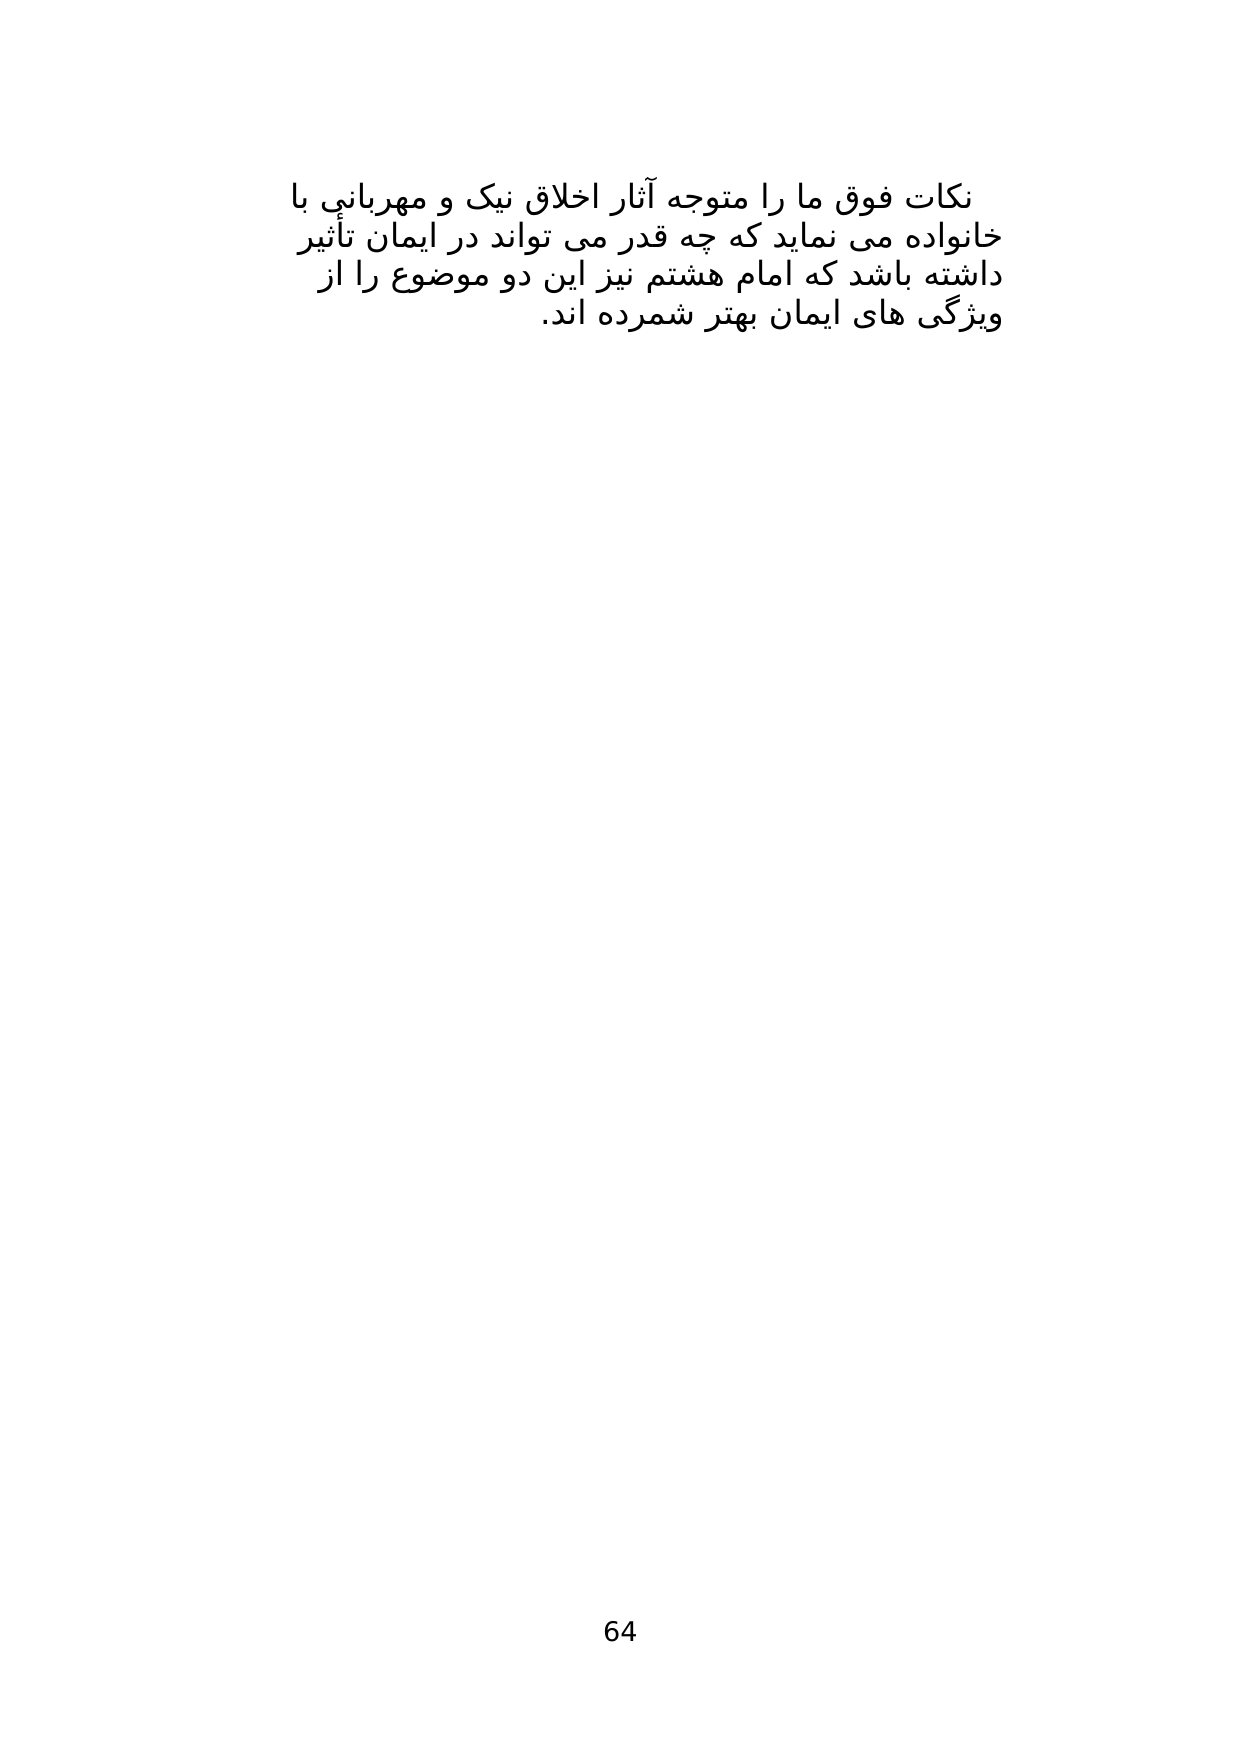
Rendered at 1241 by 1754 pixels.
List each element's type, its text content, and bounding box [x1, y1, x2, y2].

text نکات فوق ما را متوجه آثار اخلاق نیک و مهربانی با خانواده می نماید که چه قدر می تواند در ایمان تأثیر داشته باشد که امام هشتم نیز این دو موضوع را از ویژگی های ایمان بهتر شمرده اند. [236, 177, 1004, 333]
